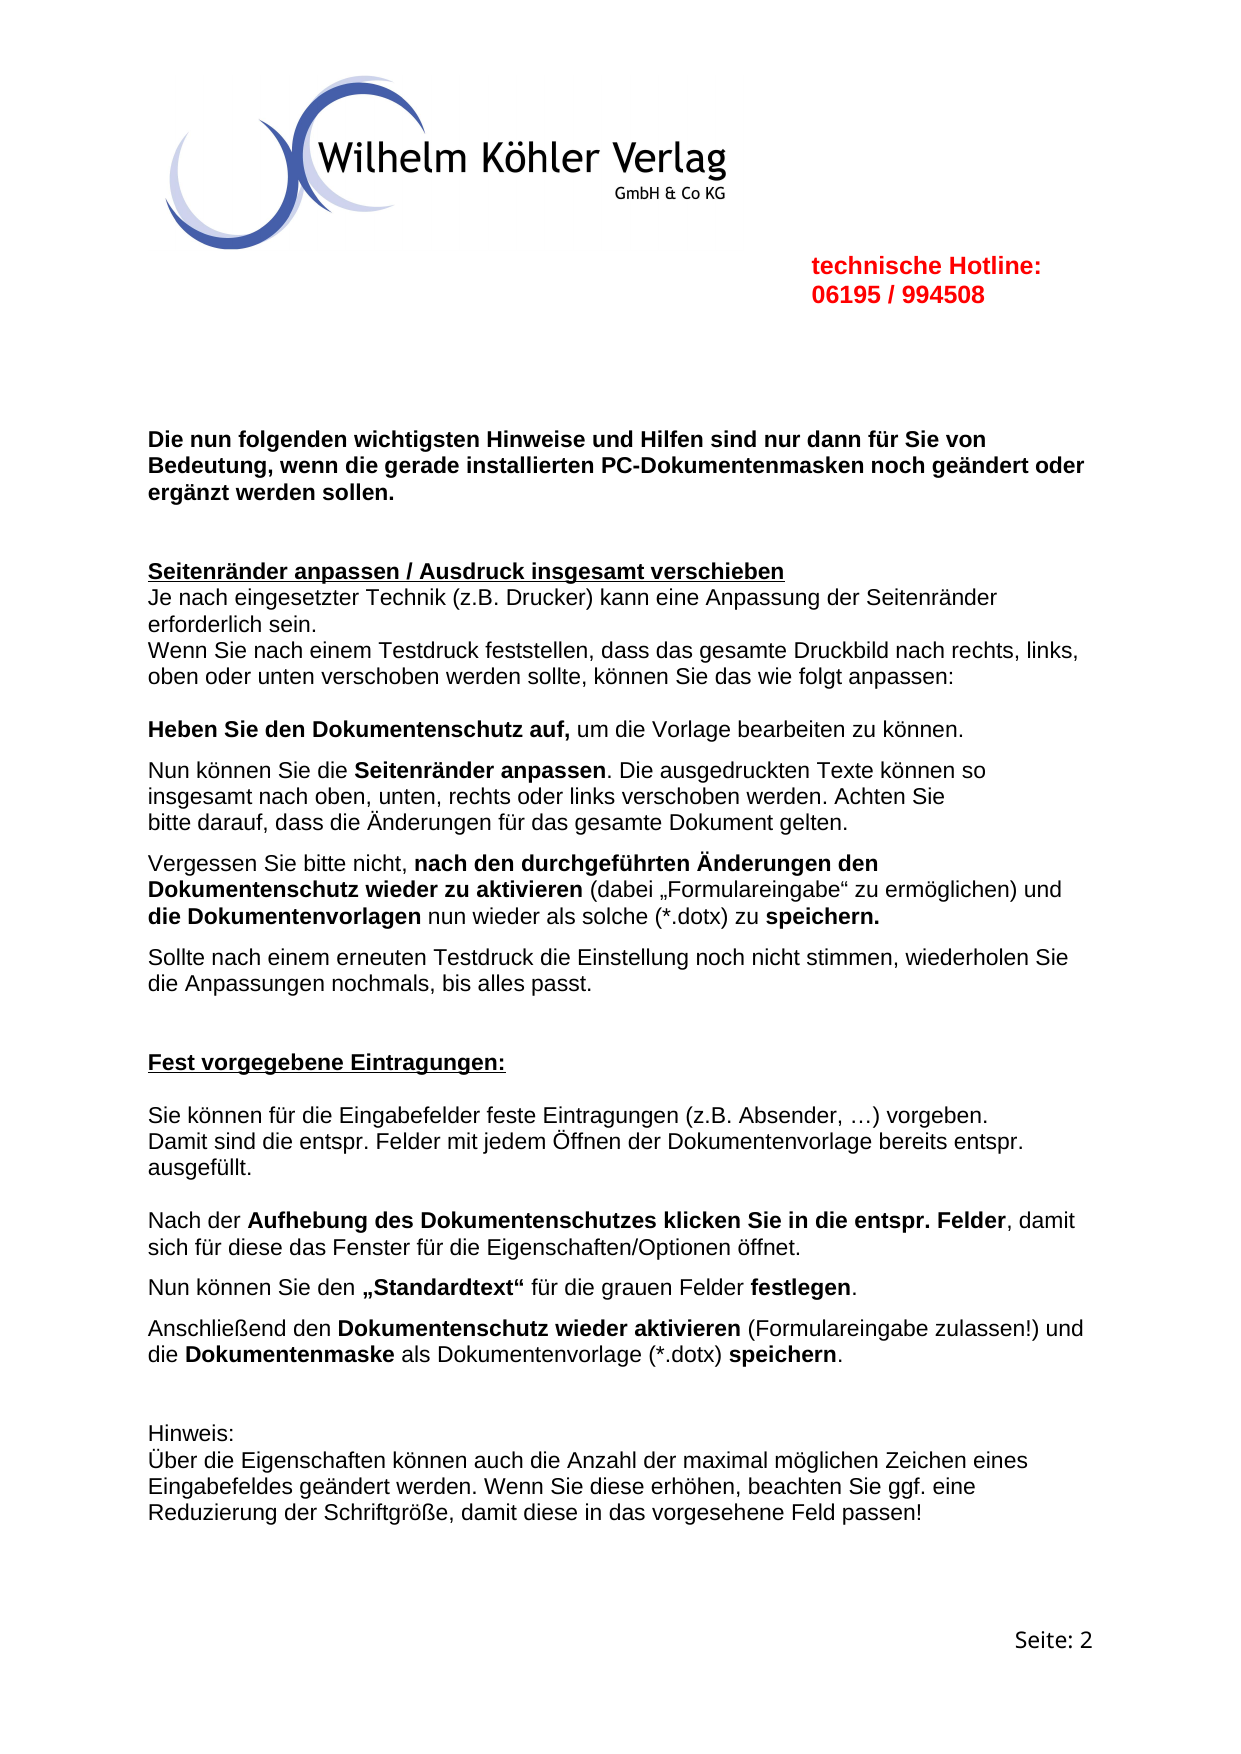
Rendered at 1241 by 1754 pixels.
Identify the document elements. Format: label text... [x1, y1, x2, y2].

text Sie können für die Eingabefelder feste Eintragungen (z.B. Absender, …) vorgeben. [148, 1102, 1093, 1128]
text Hinweis: [148, 1420, 1093, 1447]
text Über die Eigenschaften können auch die Anzahl der maximal möglichen Zeichen eines Eingabefeldes geändert werden. Wenn Sie diese erhöhen, beachten Sie ggf. eine Reduzierung der Schriftgröße, damit diese in das vorgesehene Feld passen! [148, 1447, 1093, 1526]
text Heben Sie den Dokumentenschutz auf, um die Vorlage bearbeiten zu können. [148, 716, 1093, 742]
text Damit sind die entspr. Felder mit jedem Öffnen der Dokumentenvorlage bereits entspr. ausgefüllt. [148, 1128, 1093, 1181]
text Anschließend den Dokumentenschutz wieder aktivieren (Formulareingabe zulassen!) und die Dokumentenmaske als Dokumentenvorlage (*.dotx) speichern. [148, 1315, 1093, 1368]
text Sollte nach einem erneuten Testdruck die Einstellung noch nicht stimmen, wiederholen Sie die Anpassungen nochmals, bis alles passt. [148, 943, 1093, 996]
text Nach der Aufhebung des Dokumentenschutzes klicken Sie in die entspr. Felder, damit sich für diese das Fenster für die Eigenschaften/Optionen öffnet. [148, 1207, 1093, 1260]
text Wenn Sie nach einem Testdruck feststellen, dass das gesamte Druckbild nach rechts, links, oben oder unten verschoben werden sollte, können Sie das wie folgt anpassen: [148, 637, 1093, 689]
text Seitenränder anpassen / Ausdruck insgesamt verschieben [148, 558, 1093, 584]
text Je nach eingesetzter Technik (z.B. Drucker) kann eine Anpassung der Seitenränder erforderlich sein. [148, 584, 1093, 637]
picture [147, 75, 744, 251]
text Nun können Sie den „Standardtext“ für die grauen Felder festlegen. [148, 1274, 1093, 1301]
text Fest vorgegebene Eintragungen: [148, 1049, 1093, 1075]
text Vergessen Sie bitte nicht, nach den durchgeführten Änderungen den Dokumentenschutz wieder zu aktivieren (dabei „Formulareingabe“ zu ermöglichen) und die Dokumentenvorlagen nun wieder als solche (*.dotx) zu speichern. [148, 850, 1093, 929]
text Nun können Sie die Seitenränder anpassen. Die ausgedruckten Texte können so insgesamt nach oben, unten, rechts oder links verschoben werden. Achten Sie [148, 757, 1093, 809]
text bitte darauf, dass die Änderungen für das gesamte Dokument gelten. [148, 809, 1093, 836]
text Die nun folgenden wichtigsten Hinweise und Hilfen sind nur dann für Sie von Bedeutung, wenn die gerade installierten PC-Dokumentenmasken noch geändert oder ergänzt werden sollen. [148, 426, 1093, 505]
